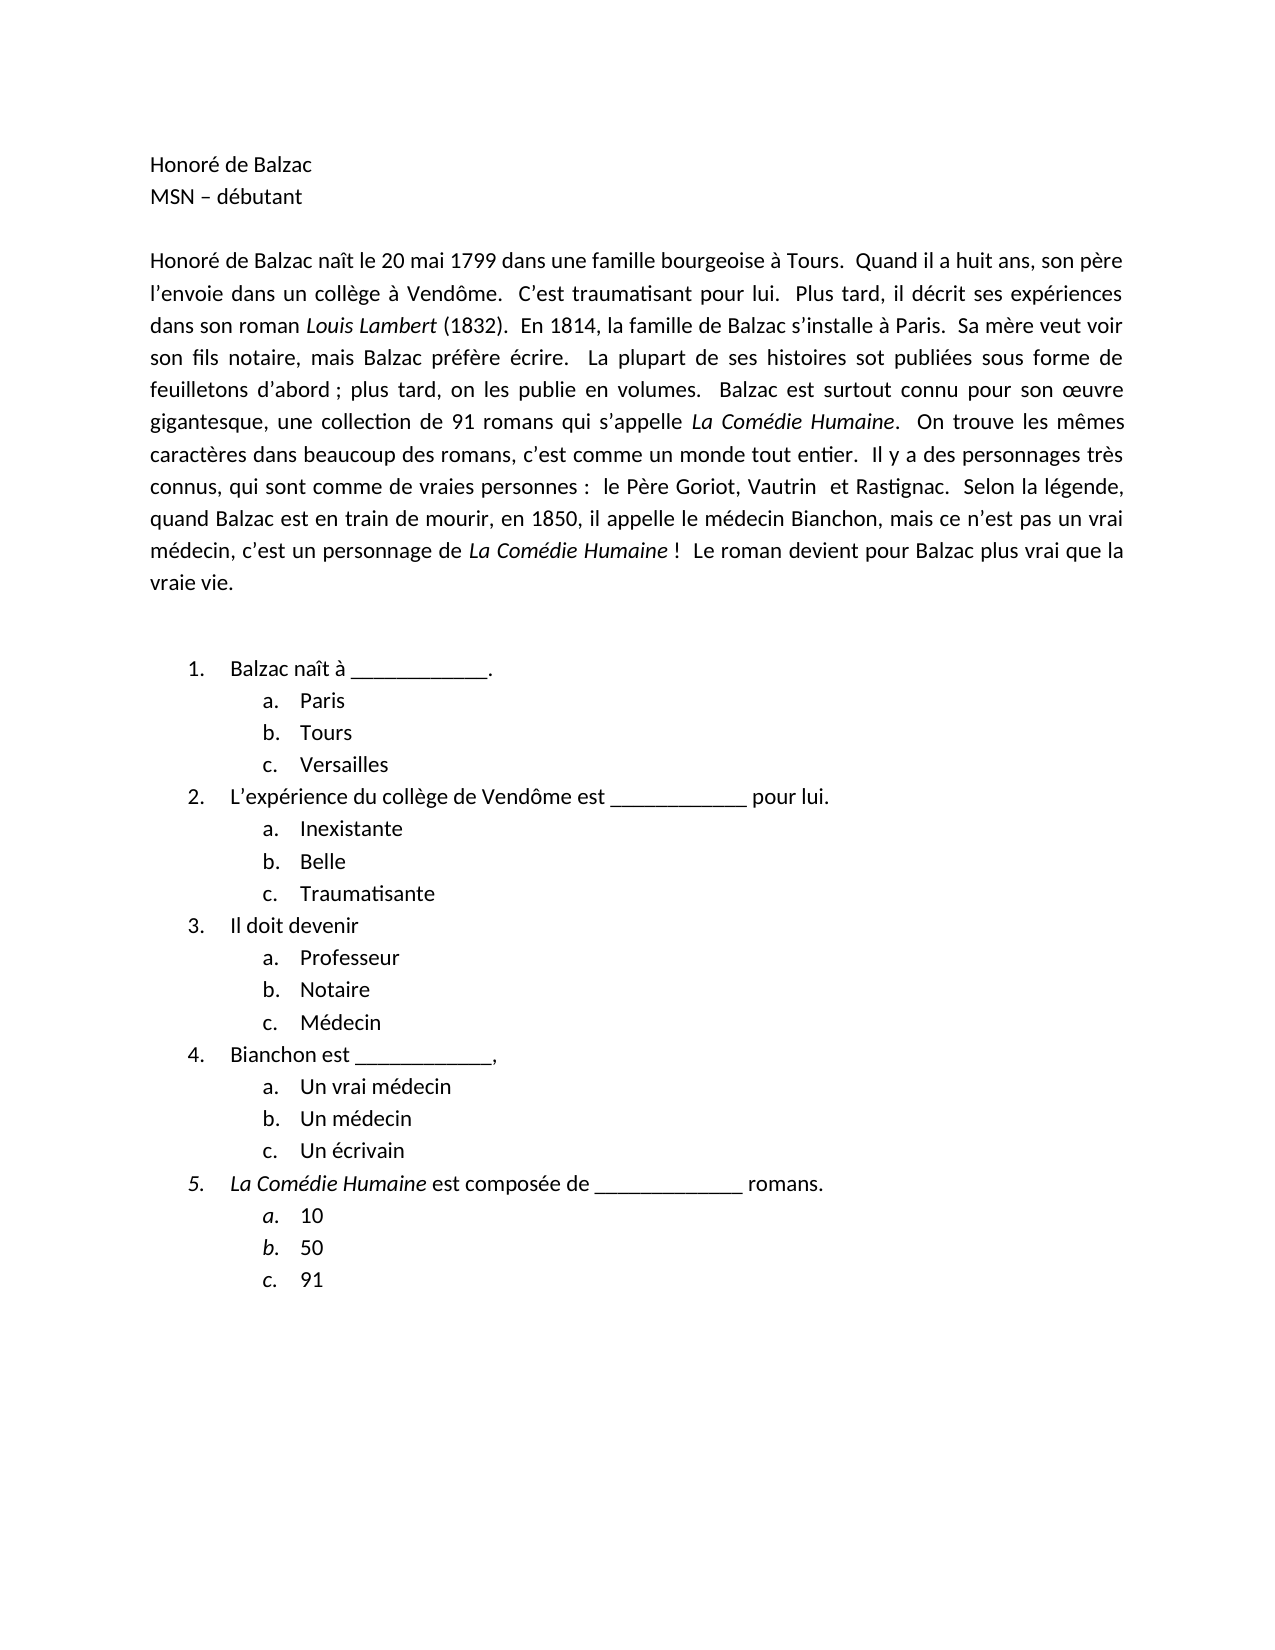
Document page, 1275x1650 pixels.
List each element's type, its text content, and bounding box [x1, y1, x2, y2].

list 91 [262, 1265, 1125, 1293]
list La Comédie Humaine est composée de _____________ romans. [187, 1169, 1125, 1197]
list Tours [262, 718, 1125, 746]
list Médecin [262, 1008, 1125, 1036]
list Paris [262, 686, 1125, 714]
text MSN – débutant [150, 182, 1125, 210]
list Versailles [262, 750, 1125, 778]
list Bianchon est ____________, [187, 1040, 1125, 1068]
list Professeur [262, 943, 1125, 971]
list Un écrivain [262, 1136, 1125, 1164]
text Honoré de Balzac naît le 20 mai 1799 dans une famille bourgeoise à Tours. Quand il a huit ans, son père l’envoie dans un collège à Vendôme. C’est traumatisant pour lui. Plus tard, il décrit ses expériences dans son roman Louis Lambert (1832). En 1814, la famille de Balzac s’installe à Paris. Sa mère veut voir son fils notaire, mais Balzac préfère écrire. La plupart de ses histoires sot publiées sous forme de feuilletons d’abord ; plus tard, on les publie en volumes. Balzac est surtout connu pour son œuvre gigantesque, une collection de 91 romans qui s’appelle La Comédie Humaine. On trouve les mêmes caractères dans beaucoup des romans, c’est comme un monde tout entier. Il y a des personnages très connus, qui sont comme de vraies personnes : le Père Goriot, Vautrin et Rastignac. Selon la légende, quand Balzac est en train de mourir, en 1850, il appelle le médecin Bianchon, mais ce n’est pas un vrai médecin, c’est un personnage de La Comédie Humaine ! Le roman devient pour Balzac plus vrai que la vraie vie. [150, 247, 1125, 596]
list Un médecin [262, 1104, 1125, 1132]
list Un vrai médecin [262, 1072, 1125, 1100]
list Notaire [262, 976, 1125, 1003]
list 10 [262, 1201, 1125, 1229]
list Il doit devenir [187, 911, 1125, 939]
list L’expérience du collège de Vendôme est ____________ pour lui. [187, 782, 1125, 810]
list Belle [262, 847, 1125, 875]
list Inexistante [262, 814, 1125, 843]
list Balzac naît à ____________. [187, 654, 1125, 682]
list Traumatisante [262, 879, 1125, 907]
list 50 [262, 1233, 1125, 1261]
text Honoré de Balzac [150, 150, 1125, 178]
